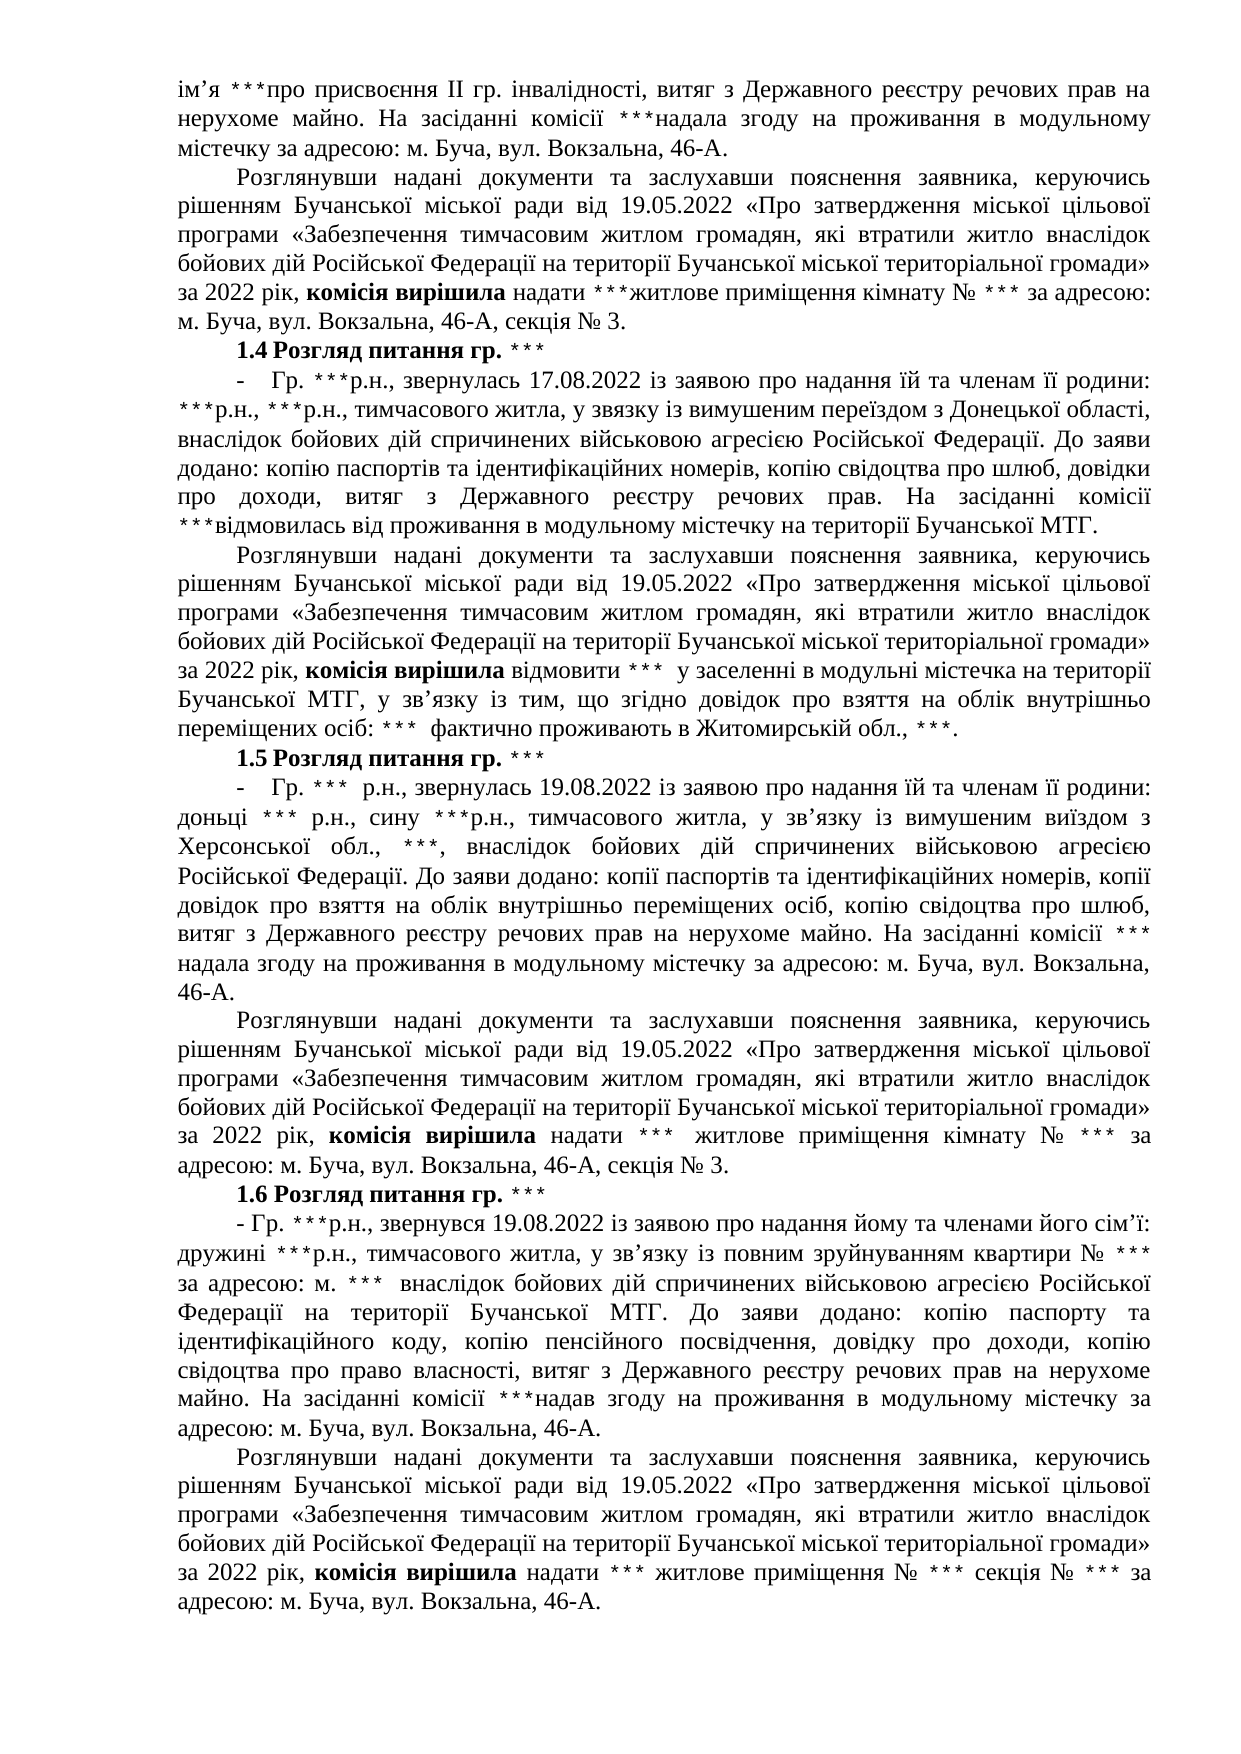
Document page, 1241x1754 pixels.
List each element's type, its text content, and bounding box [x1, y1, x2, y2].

text Розглянувши надані документи та заслухавши пояснення заявника, керуючись рішенням Бучанської міської ради від 19.05.2022 «Про затвердження міської цільової програми «Забезпечення тимчасовим житлом громадян, які втратили житло внаслідок бойових дій Російської Федерації на території Бучанської міської територіальної громади» за 2022 рік, комісія вирішила відмовити *** у заселенні в модульні містечка на території Бучанської МТГ, у зв’язку із тим, що згідно довідок про взяття на облік внутрішньо переміщених осіб: *** фактично проживають в Житомирській обл., ***. [177, 540, 1152, 743]
list Гр. ***р.н., звернулась 17.08.2022 із заявою про надання їй та членам її родини: ***р.н., ***р.н., тимчасового житла, у звязку із вимушеним переїздом з Донецької області, внаслідок бойових дій спричинених військовою агресією Російської Федерації. До заяви додано: копію паспортів та ідентифікаційних номерів, копію свідоцтва про шлюб, довідки про доходи, витяг з Державного реєстру речових прав. На засіданні комісії ***відмовилась від проживання в модульному містечку на території Бучанської МТГ. [177, 365, 1152, 540]
list Розгляд питання гр. *** [236, 743, 1152, 772]
list Розгляд питання гр. *** [236, 335, 1152, 365]
text - Гр. ***р.н., звернувся 19.08.2022 із заявою про надання йому та членами його сім’ї: дружині ***р.н., тимчасового житла, у зв’язку із повним зруйнуванням квартири № *** за адресою: м. *** внаслідок бойових дій спричинених військовою агресією Російської Федерації на території Бучанської МТГ. До заяви додано: копію паспорту та ідентифікаційного коду, копію пенсійного посвідчення, довідку про доходи, копію свідоцтва про право власності, витяг з Державного реєстру речових прав на нерухоме майно. На засіданні комісії ***надав згоду на проживання в модульному містечку за адресою: м. Буча, вул. Вокзальна, 46-А. [177, 1208, 1152, 1442]
text Розглянувши надані документи та заслухавши пояснення заявника, керуючись рішенням Бучанської міської ради від 19.05.2022 «Про затвердження міської цільової програми «Забезпечення тимчасовим житлом громадян, які втратили житло внаслідок бойових дій Російської Федерації на території Бучанської міської територіальної громади» за 2022 рік, комісія вирішила надати ***житлове приміщення кімнату № *** за адресою: м. Буча, вул. Вокзальна, 46-А, секція № 3. [177, 162, 1152, 335]
text Розглянувши надані документи та заслухавши пояснення заявника, керуючись рішенням Бучанської міської ради від 19.05.2022 «Про затвердження міської цільової програми «Забезпечення тимчасовим житлом громадян, які втратили житло внаслідок бойових дій Російської Федерації на території Бучанської міської територіальної громади» за 2022 рік, комісія вирішила надати *** житлове приміщення № *** секція № *** за адресою: м. Буча, вул. Вокзальна, 46-А. [177, 1442, 1152, 1615]
text Розглянувши надані документи та заслухавши пояснення заявника, керуючись рішенням Бучанської міської ради від 19.05.2022 «Про затвердження міської цільової програми «Забезпечення тимчасовим житлом громадян, які втратили житло внаслідок бойових дій Російської Федерації на території Бучанської міської територіальної громади» за 2022 рік, комісія вирішила надати *** житлове приміщення кімнату № *** за адресою: м. Буча, вул. Вокзальна, 46-А, секція № 3. [177, 1006, 1152, 1179]
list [177, 74, 1152, 162]
text 1.6 Розгляд питання гр. *** [177, 1179, 1152, 1208]
list Гр. *** р.н., звернулась 19.08.2022 із заявою про надання їй та членам її родини: доньці *** р.н., сину ***р.н., тимчасового житла, у зв’язку із вимушеним виїздом з Херсонської обл., ***, внаслідок бойових дій спричинених військовою агресією Російської Федерації. До заяви додано: копії паспортів та ідентифікаційних номерів, копії довідок про взяття на облік внутрішньо переміщених осіб, копію свідоцтва про шлюб, витяг з Державного реєстру речових прав на нерухоме майно. На засіданні комісії *** надала згоду на проживання в модульному містечку за адресою: м. Буча, вул. Вокзальна, 46-А. [177, 772, 1152, 1006]
